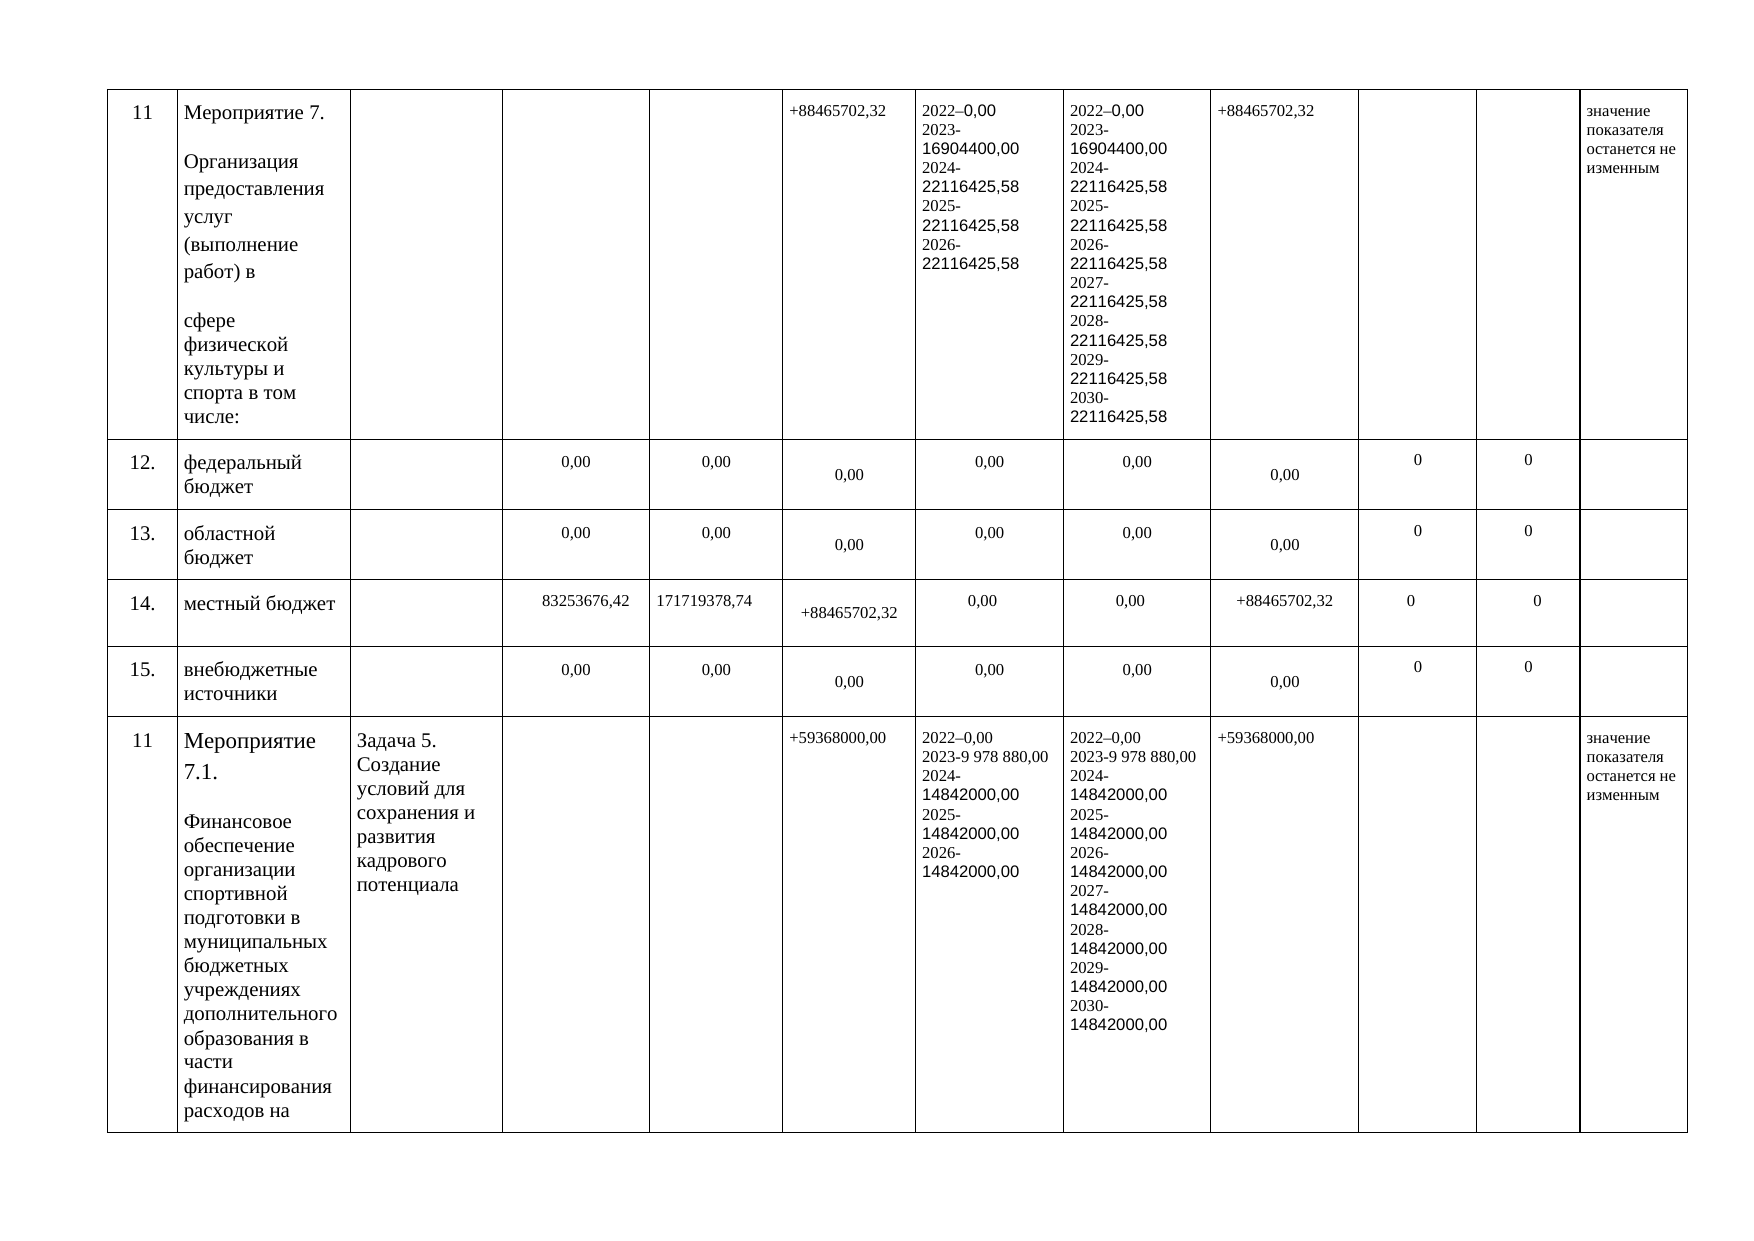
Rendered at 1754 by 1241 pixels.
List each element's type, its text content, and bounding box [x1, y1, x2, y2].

table_cell [503, 717, 649, 1132]
table_cell внебюджетные источники [178, 647, 350, 716]
table_cell федеральный бюджет [178, 440, 350, 509]
table_cell значение показателя останется не изменным [1581, 90, 1687, 438]
table_cell 0,00 [783, 440, 915, 509]
table_cell 0,00 [916, 510, 1063, 579]
table_cell +88465702,32 [1211, 90, 1358, 438]
table_cell [1581, 580, 1687, 646]
table_cell 13. [108, 510, 177, 579]
table_cell 12. [108, 440, 177, 509]
table_cell [650, 717, 782, 1132]
table_cell 11 [108, 90, 177, 438]
table_cell 0,00 [503, 647, 649, 716]
table_cell [351, 580, 502, 646]
table_cell 0,00 [1211, 510, 1358, 579]
table_cell 0,00 [783, 510, 915, 579]
table_cell [1359, 90, 1476, 438]
table_cell 0,00 [650, 647, 782, 716]
table_cell 0,00 [650, 440, 782, 509]
table_cell 0,00 [1211, 647, 1358, 716]
table_cell +59368000,00 [1211, 717, 1358, 1132]
table_cell +88465702,32 [1211, 580, 1358, 646]
table_cell 11 [108, 717, 177, 1132]
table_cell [916, 717, 1063, 1132]
table_cell 0,00 [1064, 647, 1210, 716]
table_cell 0,00 [1064, 510, 1210, 579]
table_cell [1064, 717, 1210, 1132]
table_cell 0,00 [650, 510, 782, 579]
table_cell 0 [1359, 440, 1476, 509]
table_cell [1581, 717, 1687, 1132]
table_cell 2022–0,00 2023-16904400,00 2024-22116425,58 2025-22116425,58 2026-22116425,58 [916, 90, 1063, 438]
table_cell 0 [1477, 510, 1579, 579]
table_cell 0 [1359, 510, 1476, 579]
table_cell областной бюджет [178, 510, 350, 579]
table_cell 0,00 [1064, 580, 1210, 646]
table_cell 0,00 [1211, 440, 1358, 509]
table_cell местный бюджет [178, 580, 350, 646]
table_cell 0,00 [916, 440, 1063, 509]
table_cell [1581, 647, 1687, 716]
table_cell Мероприятие 7. Организация предоставления услуг (выполнение работ) в сфере физической культуры и спорта в том числе: [178, 90, 350, 438]
table_cell [1477, 90, 1579, 438]
table_cell [503, 90, 649, 438]
table_cell 0,00 [916, 647, 1063, 716]
table_cell +59368000,00 [783, 717, 915, 1132]
table_cell 2022–0,00 2023-16904400,00 2024-22116425,58 2025-22116425,58 2026-22116425,58 2027-22116425,58 2028-22116425,58 2029-22116425,58 2030-22116425,58 [1064, 90, 1210, 438]
table_cell 0 [1477, 580, 1579, 646]
table_cell [1581, 440, 1687, 509]
table_cell 0,00 [916, 580, 1063, 646]
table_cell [178, 717, 350, 1132]
table_cell [351, 440, 502, 509]
table_cell 0,00 [503, 510, 649, 579]
table_cell 0 [1477, 440, 1579, 509]
table_cell 15. [108, 647, 177, 716]
table_cell 0 [1477, 647, 1579, 716]
table_cell 171719378,74 [650, 580, 782, 646]
table_cell [1359, 717, 1476, 1132]
table_cell [351, 510, 502, 579]
table_cell [650, 90, 782, 438]
table_cell 0 [1359, 580, 1476, 646]
table_cell 0,00 [1064, 440, 1210, 509]
table_cell +88465702,32 [783, 90, 915, 438]
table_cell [351, 717, 502, 1132]
table_cell [351, 647, 502, 716]
table_cell [1477, 717, 1579, 1132]
table_cell +88465702,32 [783, 580, 915, 646]
table_cell 83253676,42 [503, 580, 649, 646]
table_cell [351, 90, 502, 438]
table_cell 14. [108, 580, 177, 646]
table_cell 0,00 [783, 647, 915, 716]
table_cell 0,00 [503, 440, 649, 509]
table_cell [1581, 510, 1687, 579]
table_cell 0 [1359, 647, 1476, 716]
